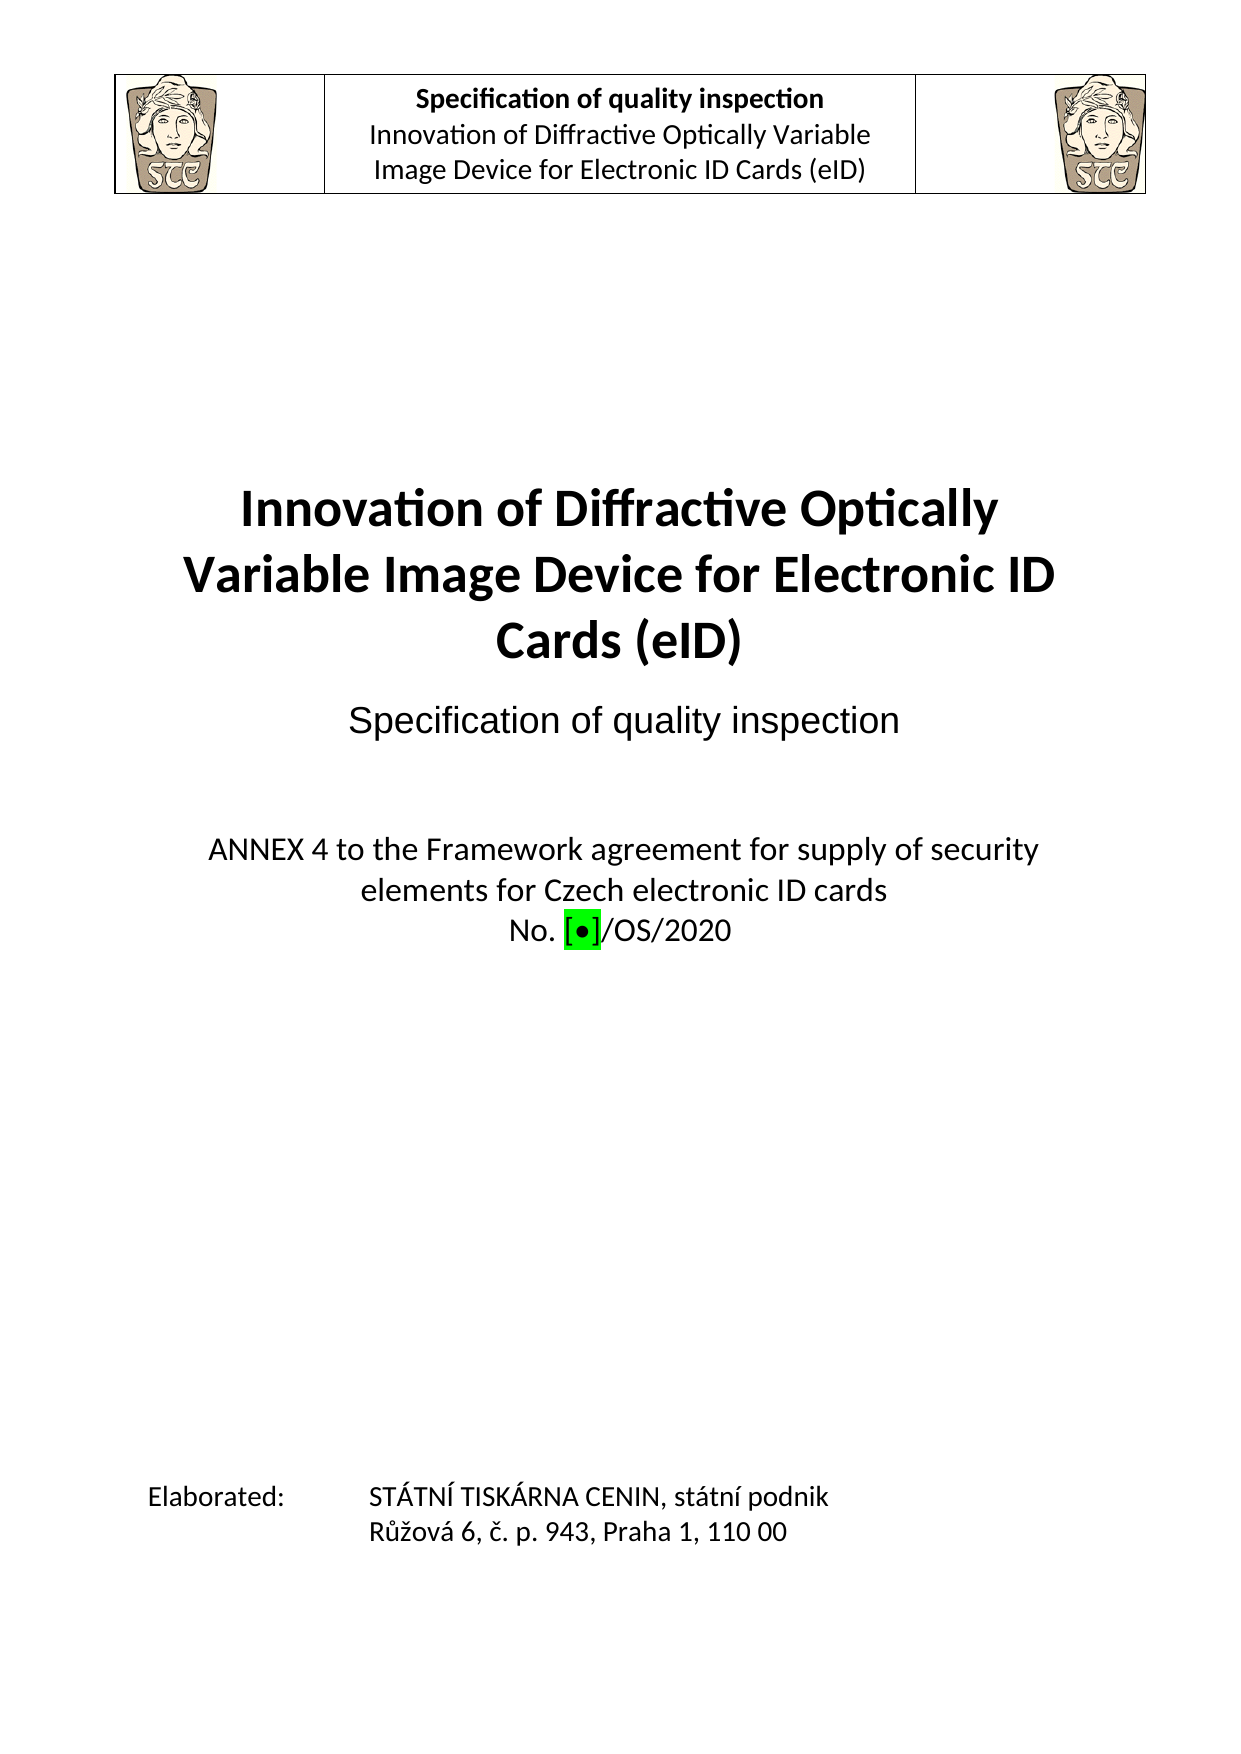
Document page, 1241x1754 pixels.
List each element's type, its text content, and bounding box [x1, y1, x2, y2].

text Innovation of Diffractive Optically Variable Image Device for Electronic ID Cards (eID) [148, 474, 1093, 672]
text Elaborated: STÁTNÍ TISKÁRNA CENIN, státní podnik [148, 1478, 1093, 1513]
text No. [•]/OS/2020 [148, 909, 564, 950]
picture [126, 75, 217, 193]
text No. [•]/OS/2020 [601, 909, 1093, 950]
picture [1054, 75, 1145, 193]
text Specification of quality inspection [153, 700, 1095, 742]
text Růžová 6, č. p. 943, Praha 1, 110 00 [148, 1513, 1093, 1549]
text ANNEX 4 to the Framework agreement for supply of security elements for Czech electronic ID cards [153, 829, 1095, 909]
